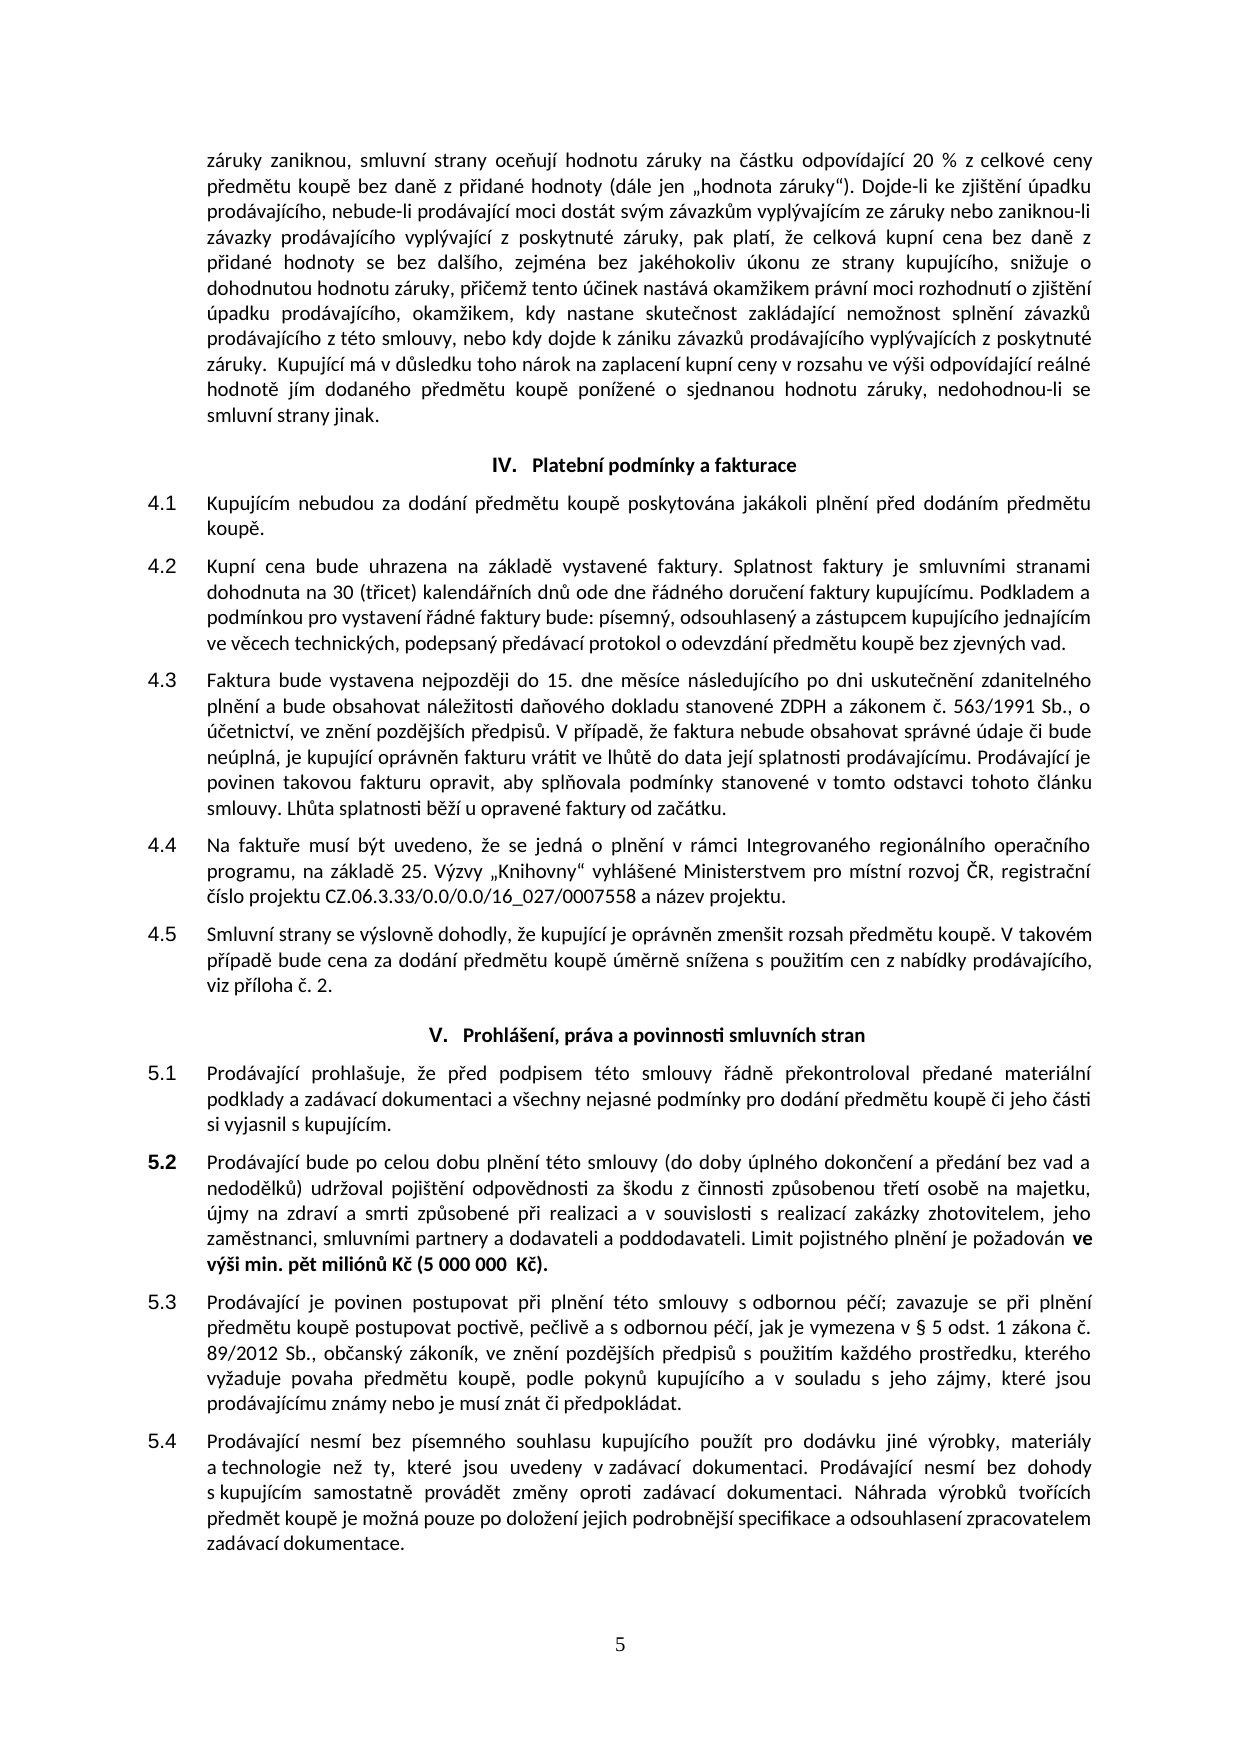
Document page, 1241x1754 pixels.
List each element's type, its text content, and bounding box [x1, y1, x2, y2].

list Prodávající prohlašuje, že před podpisem této smlouvy řádně překontroloval předané materiální podklady a zadávací dokumentaci a všechny nejasné podmínky pro dodání předmětu koupě či jeho části si vyjasnil s kupujícím. [148, 1061, 1093, 1137]
list Prodávající nesmí bez písemného souhlasu kupujícího použít pro dodávku jiné výrobky, materiály a technologie než ty, které jsou uvedeny v zadávací dokumentaci. Prodávající nesmí bez dohody s kupujícím samostatně provádět změny oproti zadávací dokumentaci. Náhrada výrobků tvořících předmět koupě je možná pouze po doložení jejich podrobnější specifikace a odsouhlasení zpracovatelem zadávací dokumentace. [148, 1428, 1093, 1556]
list Faktura bude vystavena nejpozději do 15. dne měsíce následujícího po dni uskutečnění zdanitelného plnění a bude obsahovat náležitosti daňového dokladu stanovené ZDPH a zákonem č. 563/1991 Sb., o účetnictví, ve znění pozdějších předpisů. V případě, že faktura nebude obsahovat správné údaje či bude neúplná, je kupující oprávněn fakturu vrátit ve lhůtě do data její splatnosti prodávajícímu. Prodávající je povinen takovou fakturu opravit, aby splňovala podmínky stanovené v tomto odstavci tohoto článku smlouvy. Lhůta splatnosti běží u opravené faktury od začátku. [148, 668, 1093, 820]
list Prodávající bude po celou dobu plnění této smlouvy (do doby úplného dokončení a předání bez vad a nedodělků) udržoval pojištění odpovědnosti za škodu z činnosti způsobenou třetí osobě na majetku, újmy na zdraví a smrti způsobené při realizaci a v souvislosti s realizací zakázky zhotovitelem, jeho zaměstnanci, smluvními partnery a dodavateli a poddodavateli. Limit pojistného plnění je požadován ve výši min. pět miliónů Kč (5 000 000 Kč). [148, 1149, 1093, 1276]
list Smluvní strany se výslovně dohodly, že kupující je oprávněn zmenšit rozsah předmětu koupě. V takovém případě bude cena za dodání předmětu koupě úměrně snížena s použitím cen z nabídky prodávajícího, viz příloha č. 2. [148, 921, 1093, 998]
list Prohlášení, práva a povinnosti smluvních stran [221, 1023, 1093, 1048]
list Kupujícím nebudou za dodání předmětu koupě poskytována jakákoli plnění před dodáním předmětu koupě. [148, 490, 1093, 541]
list Prodávající je povinen postupovat při plnění této smlouvy s odbornou péčí; zavazuje se při plnění předmětu koupě postupovat poctivě, pečlivě a s odbornou péčí, jak je vymezena v § 5 odst. 1 zákona č. 89/2012 Sb., občanský zákoník, ve znění pozdějších předpisů s použitím každého prostředku, kterého vyžaduje povaha předmětu koupě, podle pokynů kupujícího a v souladu s jeho zájmy, které jsou prodávajícímu známy nebo je musí znát či předpokládat. [148, 1289, 1093, 1416]
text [148, 148, 1093, 427]
list Platební podmínky a fakturace [221, 452, 1093, 478]
list Kupní cena bude uhrazena na základě vystavené faktury. Splatnost faktury je smluvními stranami dohodnuta na 30 (třicet) kalendářních dnů ode dne řádného doručení faktury kupujícímu. Podkladem a podmínkou pro vystavení řádné faktury bude: písemný, odsouhlasený a zástupcem kupujícího jednajícím ve věcech technických, podepsaný předávací protokol o odevzdání předmětu koupě bez zjevných vad. [148, 553, 1093, 655]
list Na faktuře musí být uvedeno, že se jedná o plnění v rámci Integrovaného regionálního operačního programu, na základě 25. Výzvy „Knihovny“ vyhlášené Ministerstvem pro místní rozvoj ČR, registrační číslo projektu CZ.06.3.33/0.0/0.0/16_027/0007558 a název projektu. [148, 833, 1093, 909]
